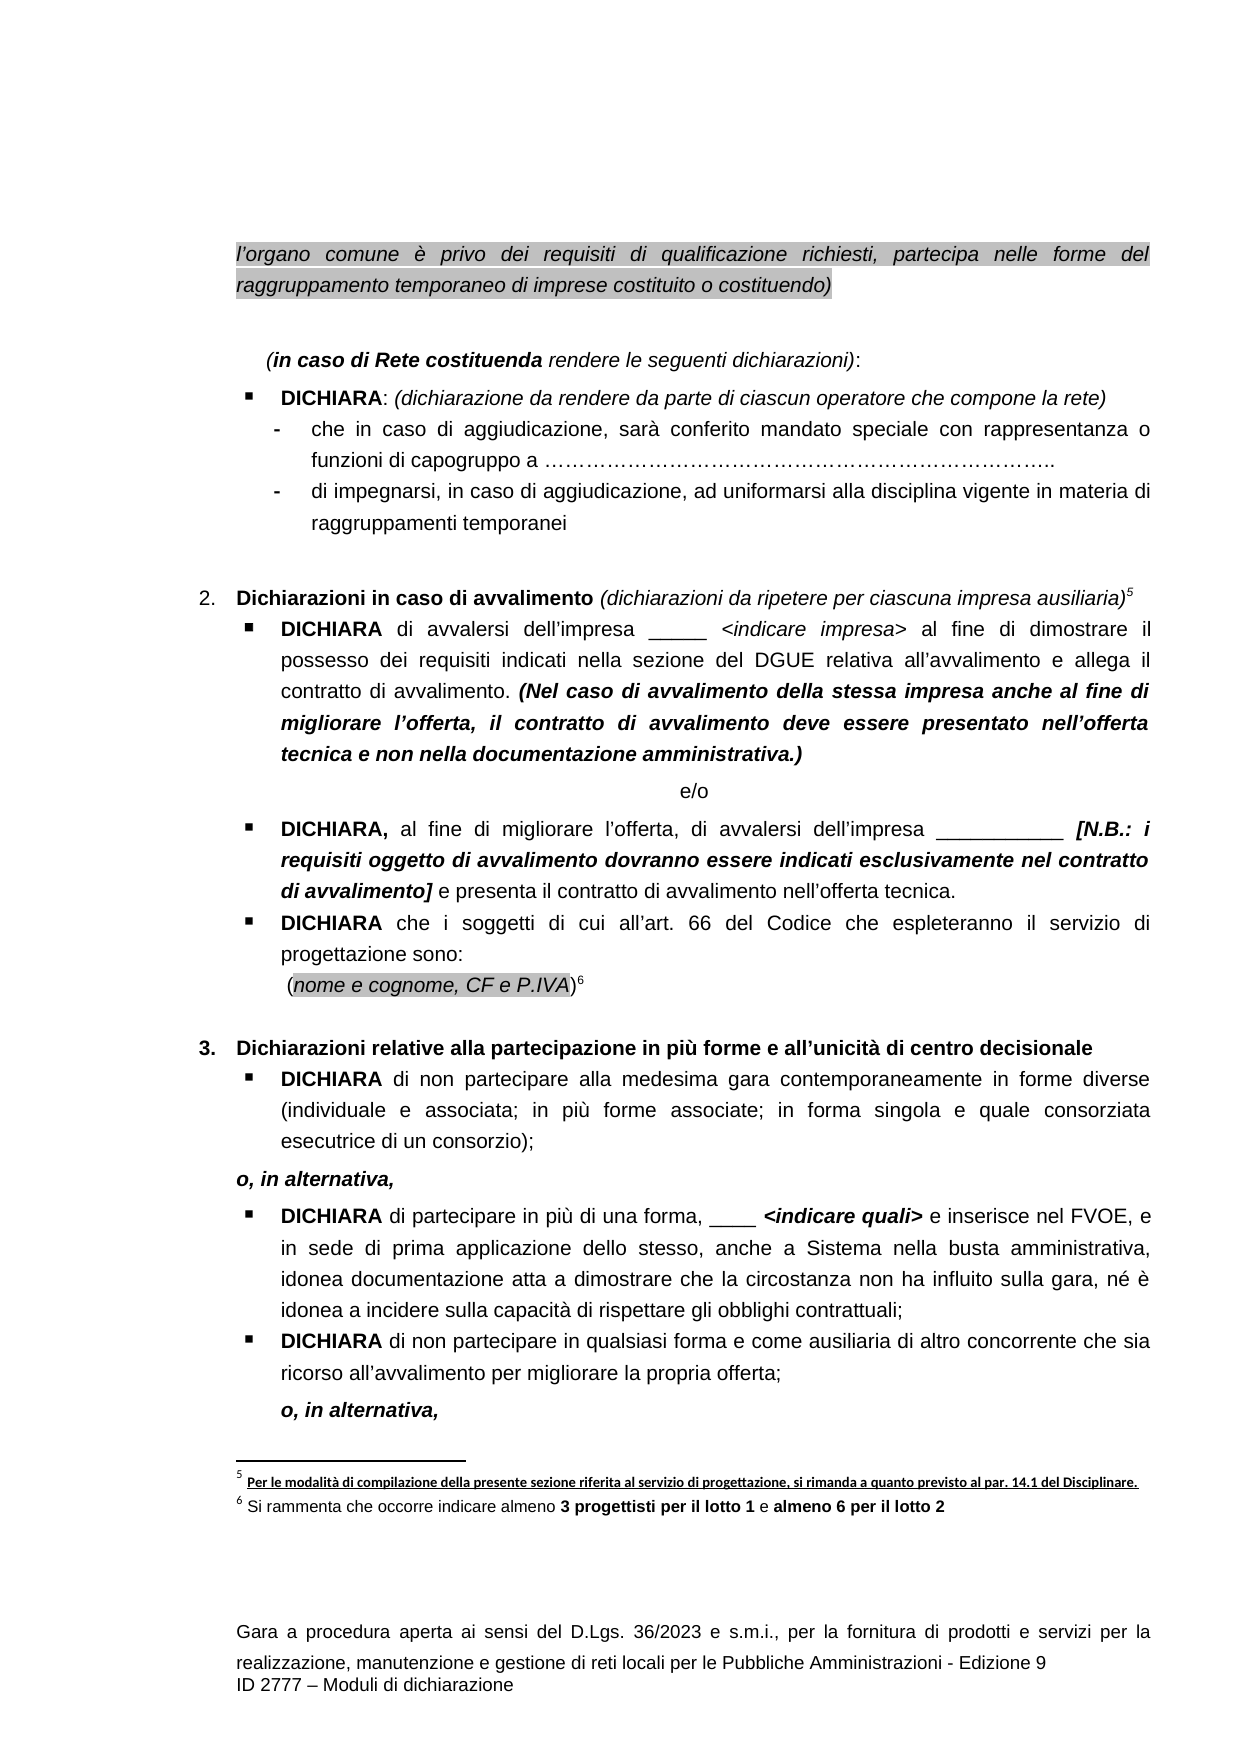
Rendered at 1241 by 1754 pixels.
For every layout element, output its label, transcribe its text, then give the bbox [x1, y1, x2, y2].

list DICHIARA: (dichiarazione da rendere da parte di ciascun operatore che compone la rete) [243, 380, 1152, 411]
list DICHIARA di partecipare in più di una forma, ____ <indicare quali> e inserisce nel FVOE, e in sede di prima applicazione dello stesso, anche a Sistema nella busta amministrativa, idonea documentazione atta a dimostrare che la circostanza non ha influito sulla gara, né è idonea a incidere sulla capacità di rispettare gli obblighi contrattuali; [243, 1199, 1152, 1324]
text o, in alternativa, [236, 1392, 1152, 1424]
list Dichiarazioni relative alla partecipazione in più forme e all’unicità di centro decisionale [199, 1030, 1152, 1061]
list DICHIARA che i soggetti di cui all’art. 66 del Codice che espleteranno il servizio di progettazione sono: [243, 905, 1152, 967]
list DICHIARA, al fine di migliorare l’offerta, di avvalersi dell’impresa ___________ [N.B.: i requisiti oggetto di avvalimento dovranno essere indicati esclusivamente nel contratto di avvalimento] e presenta il contratto di avvalimento nell’offerta tecnica. [243, 811, 1152, 905]
list (nome e cognome, CF e P.IVA) [281, 967, 1152, 999]
list Dichiarazioni in caso di avvalimento (dichiarazioni da ripetere per ciascuna impresa ausiliaria) [199, 580, 1152, 611]
text o, in alternativa, [236, 1161, 1152, 1192]
list DICHIARA di non partecipare alla medesima gara contemporaneamente in forme diverse (individuale e associata; in più forme associate; in forma singola e quale consorziata esecutrice di un consorzio); [243, 1061, 1152, 1155]
text e/o [236, 774, 1152, 805]
text (in caso di Rete costituenda rendere le seguenti dichiarazioni): [236, 342, 1152, 374]
list DICHIARA di avvalersi dell’impresa _____ <indicare impresa> al fine di dimostrare il possesso dei requisiti indicati nella sezione del DGUE relativa all’avvalimento e allega il contratto di avvalimento. (Nel caso di avvalimento della stessa impresa anche al fine di migliorare l’offerta, il contratto di avvalimento deve essere presentato nell’offerta tecnica e non nella documentazione amministrativa.) [243, 611, 1152, 767]
list che in caso di aggiudicazione, sarà conferito mandato speciale con rappresentanza o funzioni di capogruppo a ……………………………………………………………….. [274, 411, 1152, 474]
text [236, 236, 1152, 299]
list di impegnarsi, in caso di aggiudicazione, ad uniformarsi alla disciplina vigente in materia di raggruppamenti temporanei [274, 474, 1152, 536]
list DICHIARA di non partecipare in qualsiasi forma e come ausiliaria di altro concorrente che sia ricorso all’avvalimento per migliorare la propria offerta; [243, 1324, 1152, 1386]
